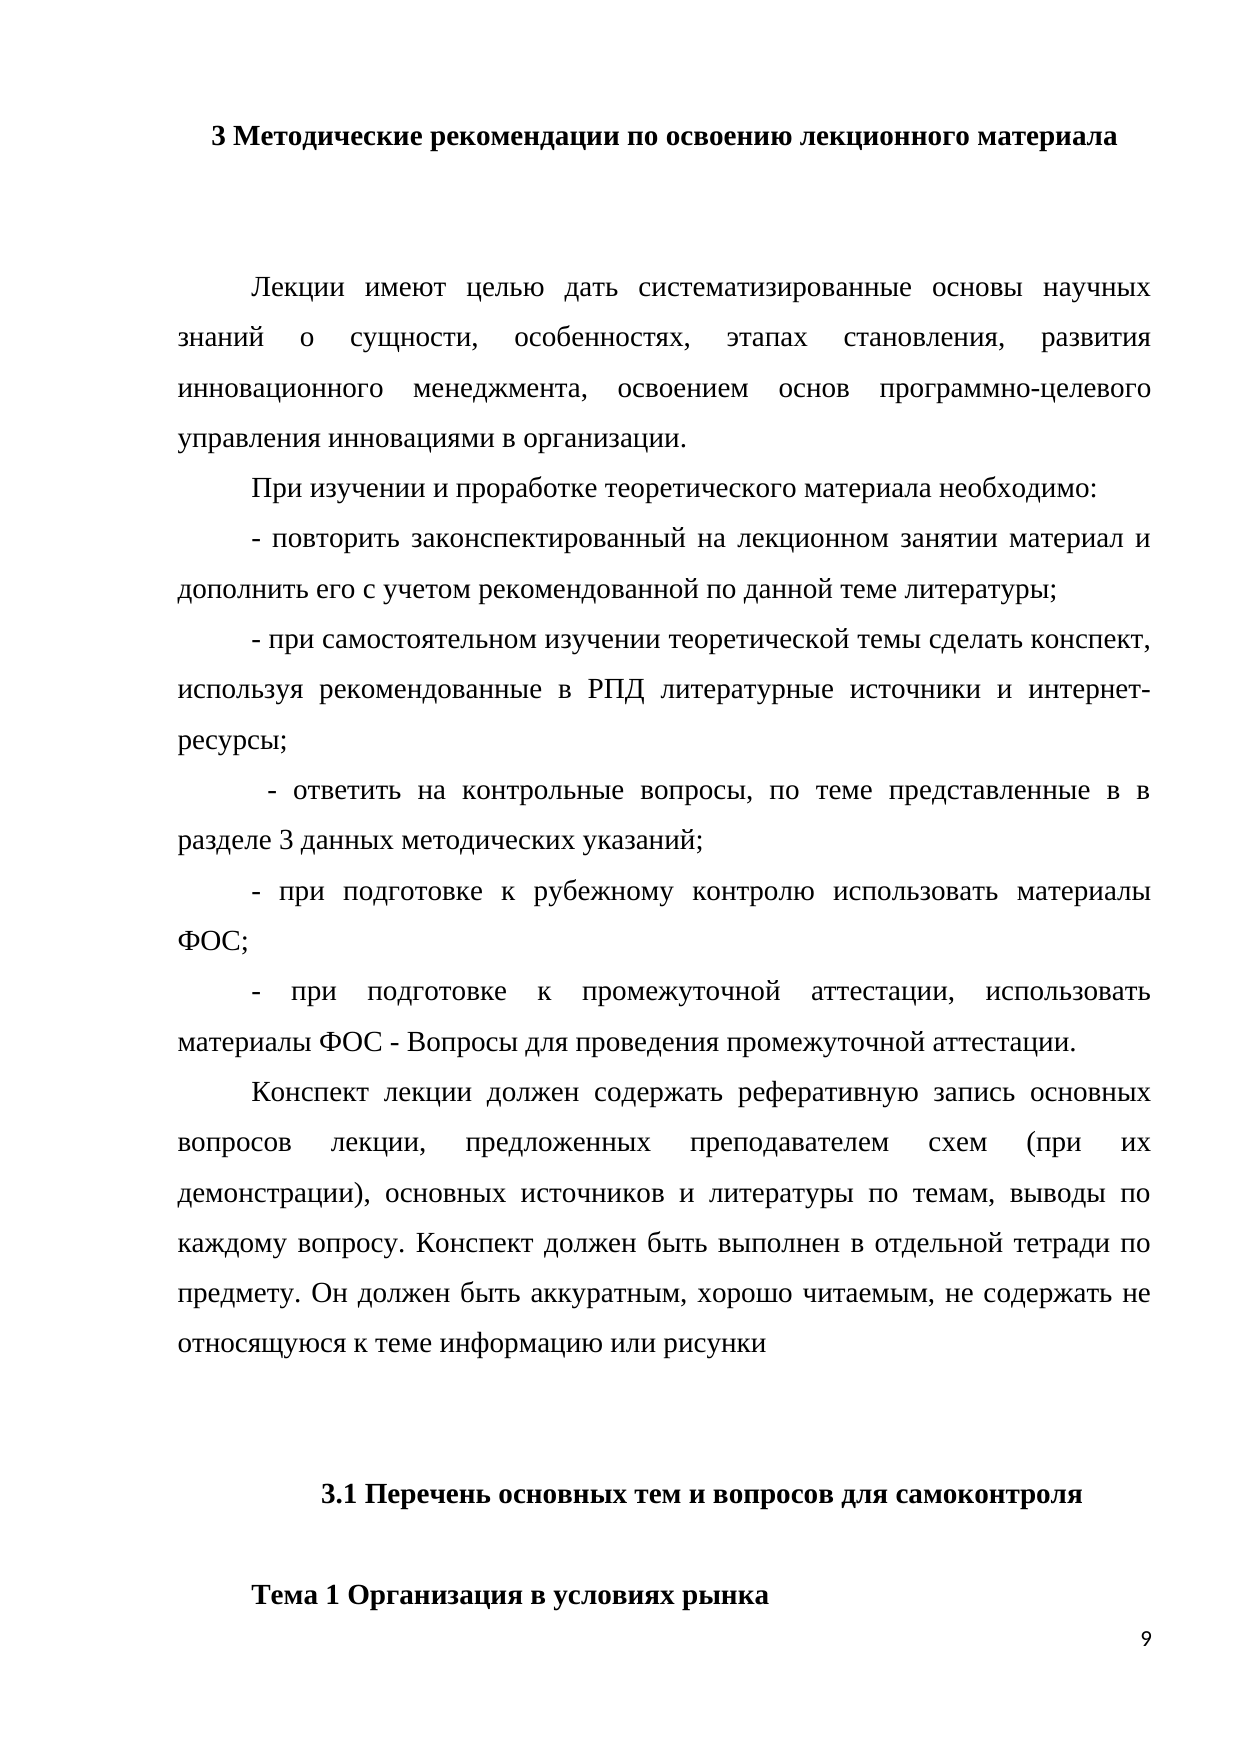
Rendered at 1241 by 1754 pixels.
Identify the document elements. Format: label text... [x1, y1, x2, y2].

text - ответить на контрольные вопросы, по теме представленные в в разделе 3 данных методических указаний; [177, 772, 1152, 856]
text Тема 1 Организация в условиях рынка [177, 1577, 1152, 1611]
text При изучении и проработке теоретического материала необходимо: [177, 470, 1152, 504]
text - при подготовке к рубежному контролю использовать материалы ФОС; [177, 873, 1152, 957]
text - при подготовке к промежуточной аттестации, использовать материалы ФОС - Вопросы для проведения промежуточной аттестации. [177, 973, 1152, 1057]
text - при самостоятельном изучении теоретической темы сделать конспект, используя рекомендованные в РПД литературные источники и интернет-ресурсы; [177, 621, 1152, 755]
text - повторить законспектированный на лекционном занятии материал и дополнить его с учетом рекомендованной по данной теме литературы; [177, 521, 1152, 604]
subtitle 3 Методические рекомендации по освоению лекционного материала [177, 118, 1152, 152]
subtitle 3.1 Перечень основных тем и вопросов для самоконтроля [177, 1477, 1152, 1510]
text Конспект лекции должен содержать реферативную запись основных вопросов лекции, предложенных преподавателем схем (при их демонстрации), основных источников и литературы по темам, выводы по каждому вопросу. Конспект должен быть выполнен в отдельной тетради по предмету. Он должен быть аккуратным, хорошо читаемым, не содержать не относящуюся к теме информацию или рисунки [177, 1074, 1152, 1359]
text Лекции имеют целью дать систематизированные основы научных знаний о сущности, особенностях, этапах становления, развития инновационного менеджмента, освоением основ программно-целевого управления инновациями в организации. [177, 269, 1152, 453]
